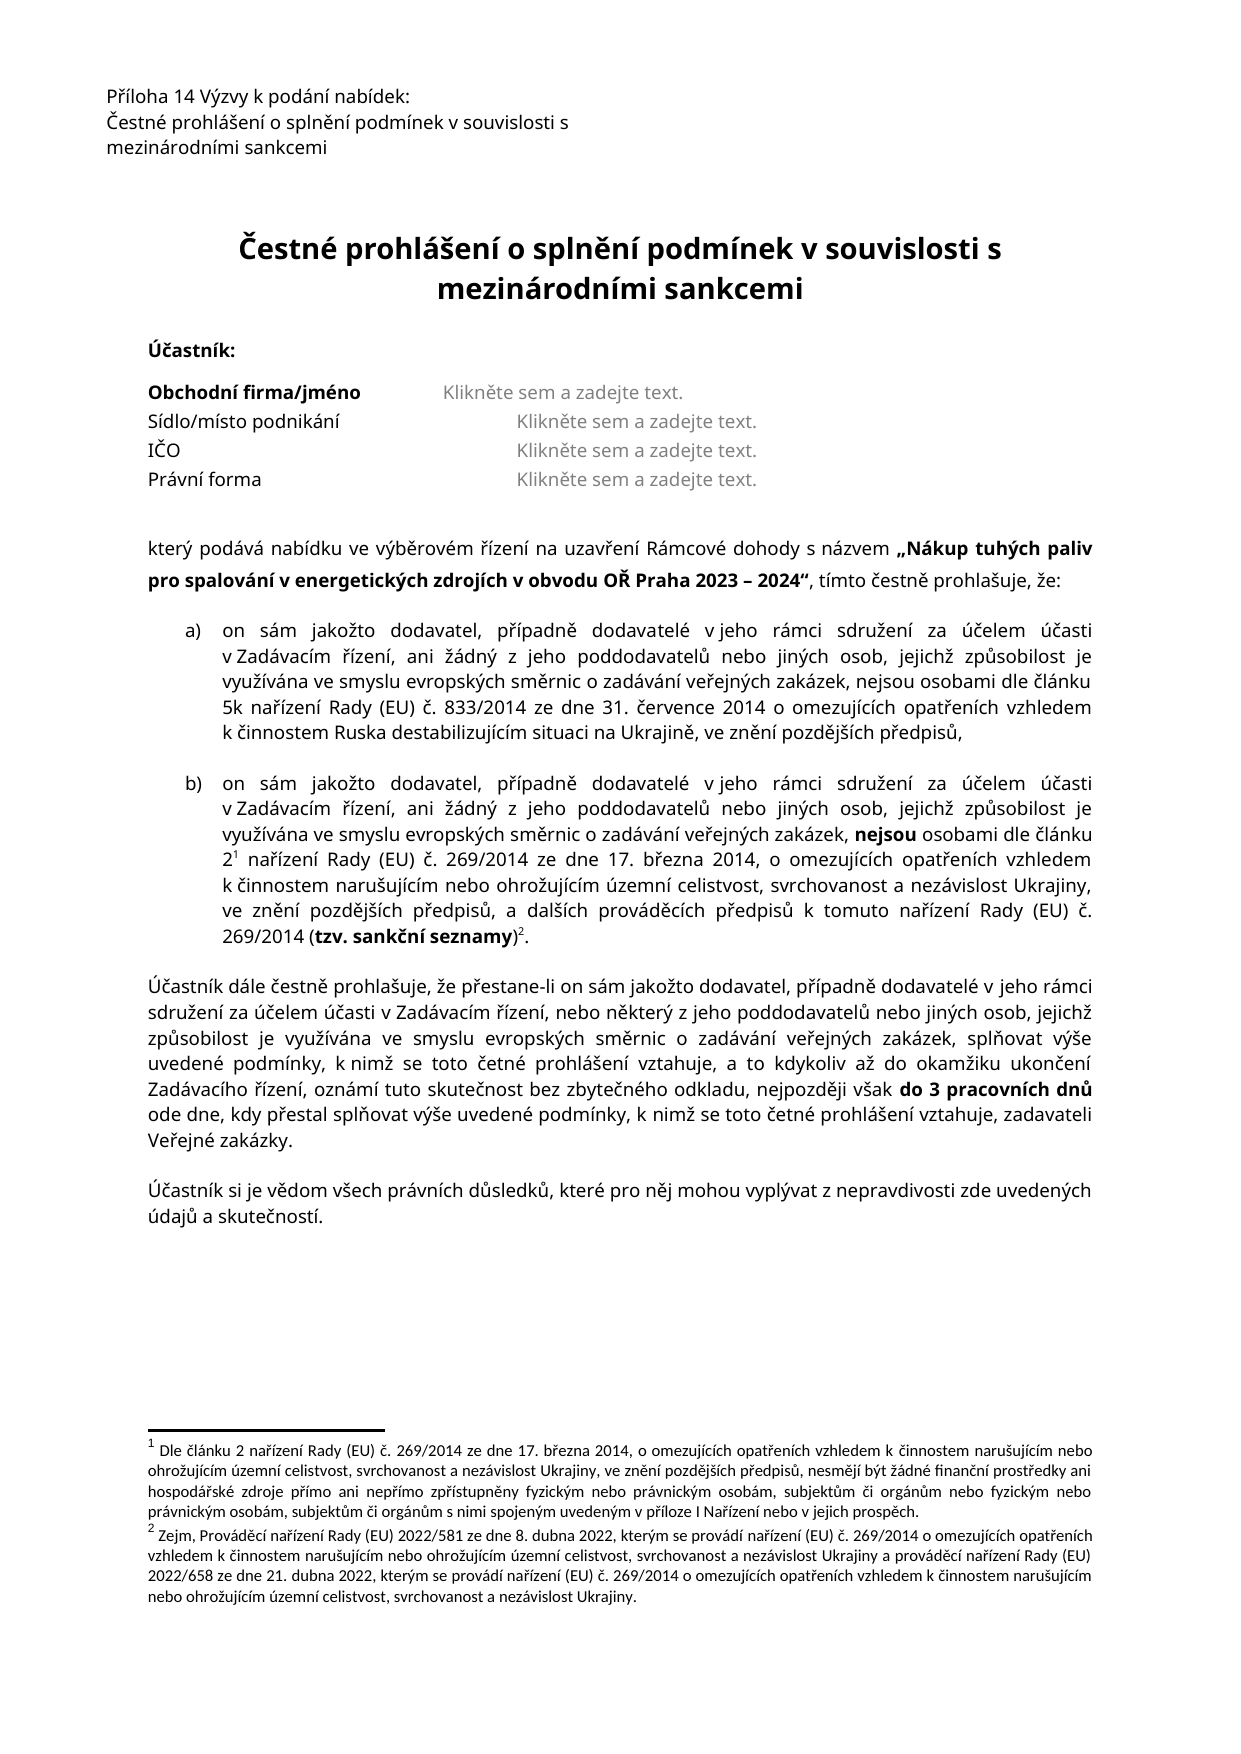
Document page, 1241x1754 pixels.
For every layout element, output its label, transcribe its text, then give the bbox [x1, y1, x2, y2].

text který podává nabídku ve výběrovém řízení na uzavření Rámcové dohody s názvem „Nákup tuhých paliv pro spalování v energetických zdrojích v obvodu OŘ Praha 2023 – 2024“, tímto čestně prohlašuje, že: [148, 530, 1093, 592]
title Čestné prohlášení o splnění podmínek v souvislosti s mezinárodními sankcemi [148, 228, 1093, 308]
text Účastník dále čestně prohlašuje, že přestane-li on sám jakožto dodavatel, případně dodavatelé v jeho rámci sdružení za účelem účasti v Zadávacím řízení, nebo některý z jeho poddodavatelů nebo jiných osob, jejichž způsobilost je využívána ve smyslu evropských směrnic o zadávání veřejných zakázek, splňovat výše uvedené podmínky, k nimž se toto četné prohlášení vztahuje, a to kdykoliv až do okamžiku ukončení Zadávacího řízení, oznámí tuto skutečnost bez zbytečného odkladu, nejpozději však do 3 pracovních dnů ode dne, kdy přestal splňovat výše uvedené podmínky, k nimž se toto četné prohlášení vztahuje, zadavateli Veřejné zakázky. [148, 974, 1093, 1152]
text Účastník: [148, 333, 1093, 364]
text Právní forma [148, 463, 1093, 492]
text IČO [148, 434, 1093, 463]
text Sídlo/místo podnikání [148, 405, 1093, 434]
text Obchodní firma/jméno [148, 376, 1093, 405]
list on sám jakožto dodavatel, případně dodavatelé v jeho rámci sdružení za účelem účasti v Zadávacím řízení, ani žádný z jeho poddodavatelů nebo jiných osob, jejichž způsobilost je využívána ve smyslu evropských směrnic o zadávání veřejných zakázek, nejsou osobami dle článku 5k nařízení Rady (EU) č. 833/2014 ze dne 31. července 2014 o omezujících opatřeních vzhledem k činnostem Ruska destabilizujícím situaci na Ukrajině, ve znění pozdějších předpisů, [185, 617, 1093, 745]
list on sám jakožto dodavatel, případně dodavatelé v jeho rámci sdružení za účelem účasti v Zadávacím řízení, ani žádný z jeho poddodavatelů nebo jiných osob, jejichž způsobilost je využívána ve smyslu evropských směrnic o zadávání veřejných zakázek, nejsou osobami dle článku 2 nařízení Rady (EU) č. 269/2014 ze dne 17. března 2014, o omezujících opatřeních vzhledem k činnostem narušujícím nebo ohrožujícím územní celistvost, svrchovanost a nezávislost Ukrajiny, ve znění pozdějších předpisů, a dalších prováděcích předpisů k tomuto nařízení Rady (EU) č. 269/2014 (tzv. sankční seznamy). [185, 770, 1093, 949]
text Účastník si je vědom všech právních důsledků, které pro něj mohou vyplývat z nepravdivosti zde uvedených údajů a skutečností. [148, 1177, 1093, 1228]
